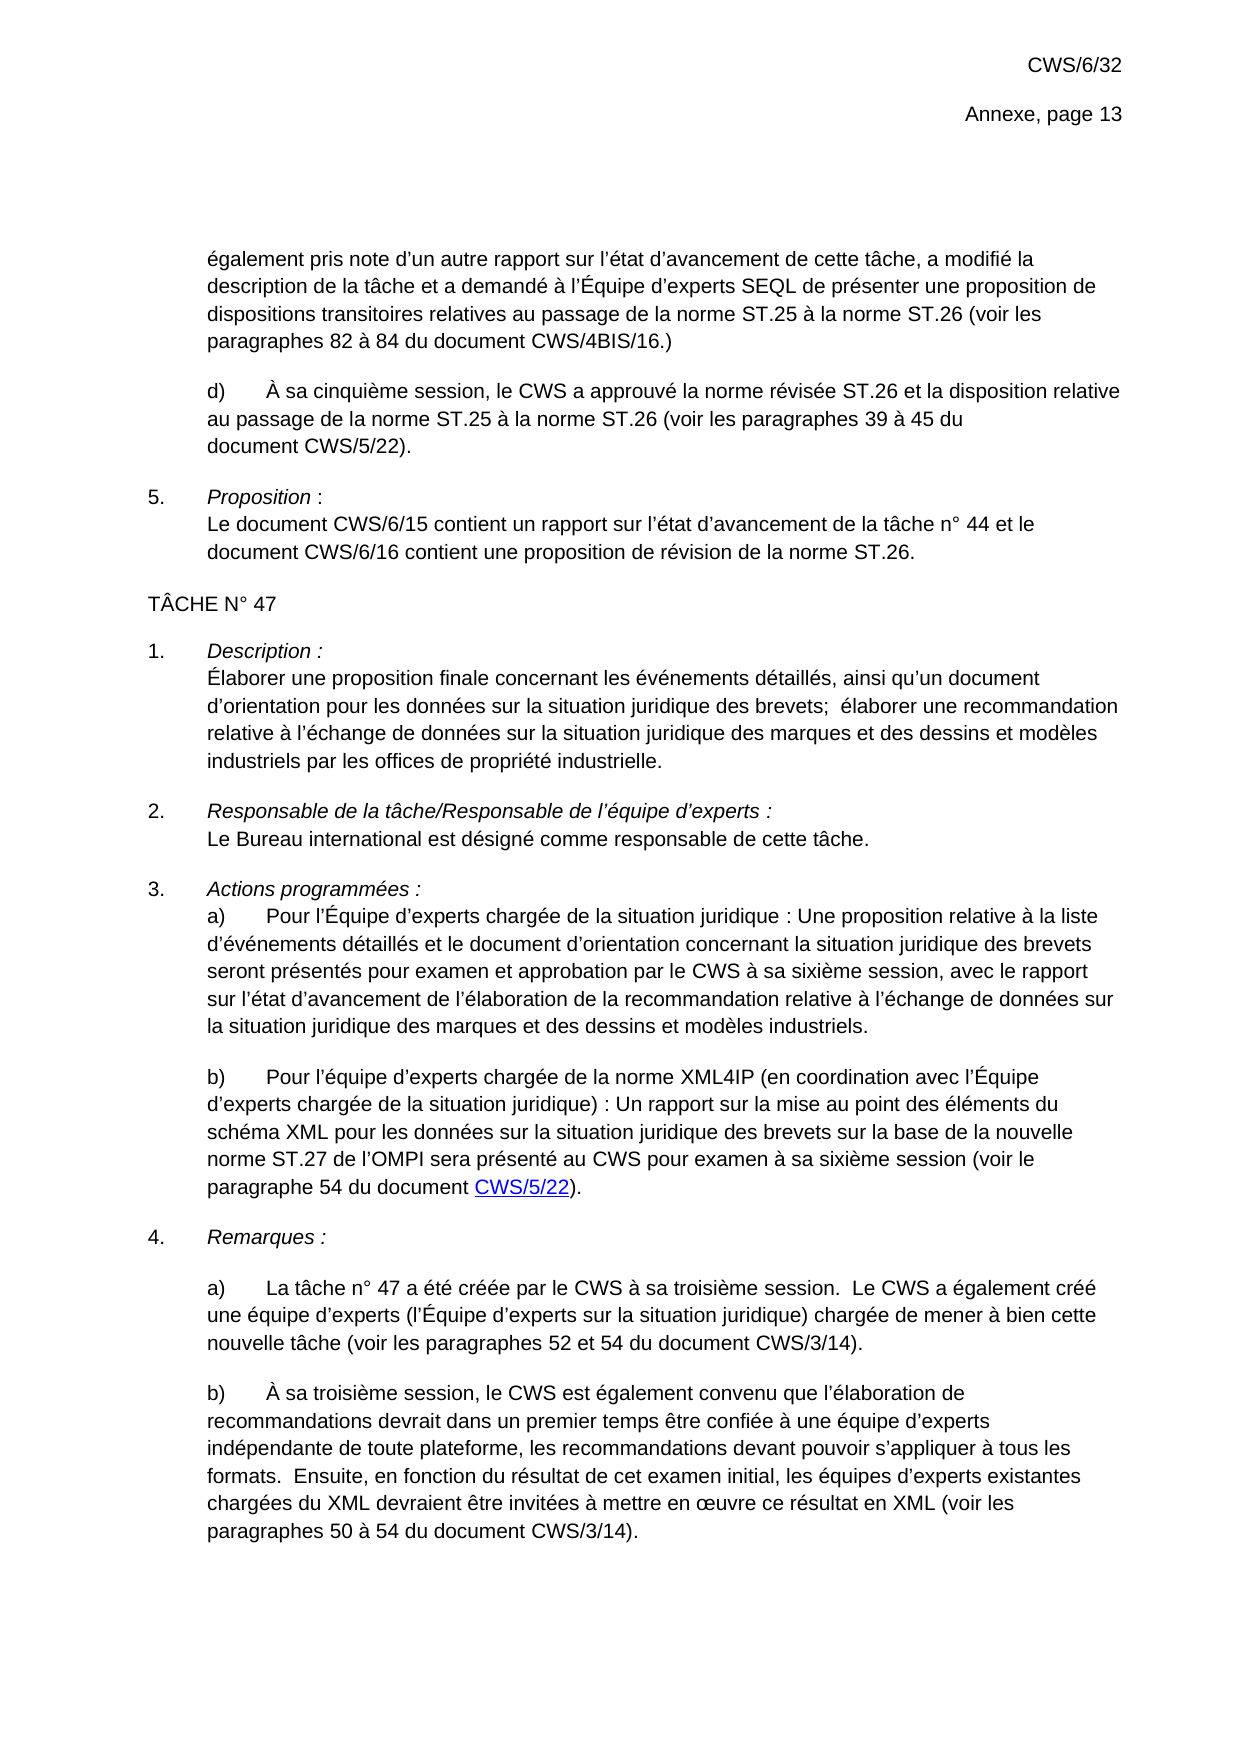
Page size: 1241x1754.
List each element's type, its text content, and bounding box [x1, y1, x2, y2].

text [207, 246, 1122, 353]
text 4. Remarques : [148, 1225, 1122, 1249]
text 3. Actions programmées : a) Pour l’Équipe d’experts chargée de la situation juridique : Une proposition relative à la liste d’événements détaillés et le document d’orientation concernant la situation juridique des brevets seront présentés pour examen et approbation par le CWS à sa sixième session, avec le rapport sur l’état d’avancement de l’élaboration de la recommandation relative à l’échange de données sur la situation juridique des marques et des dessins et modèles industriels. [148, 877, 1122, 1038]
subtitle Tâche n° 47 [148, 592, 1122, 616]
text b) À sa troisième session, le CWS est également convenu que l’élaboration de recommandations devrait dans un premier temps être confiée à une équipe d’experts indépendante de toute plateforme, les recommandations devant pouvoir s’appliquer à tous les formats. Ensuite, en fonction du résultat de cet examen initial, les équipes d’experts existantes chargées du XML devraient être invitées à mettre en œuvre ce résultat en XML (voir les paragraphes 50 à 54 du document CWS/3/14). [207, 1381, 1122, 1542]
text 1. Description : Élaborer une proposition finale concernant les événements détaillés, ainsi qu’un document d’orientation pour les données sur la situation juridique des brevets; élaborer une recommandation relative à l’échange de données sur la situation juridique des marques et des dessins et modèles industriels par les offices de propriété industrielle. [148, 638, 1122, 772]
text 2. Responsable de la tâche/Responsable de l’équipe d’experts : Le Bureau international est désigné comme responsable de cette tâche. [148, 799, 1122, 850]
text d) À sa cinquième session, le CWS a approuvé la norme révisée ST.26 et la disposition relative au passage de la norme ST.25 à la norme ST.26 (voir les paragraphes 39 à 45 du document CWS/5/22). [207, 379, 1122, 458]
text a) La tâche n° 47 a été créée par le CWS à sa troisième session. Le CWS a également créé une équipe d’experts (l’Équipe d’experts sur la situation juridique) chargée de mener à bien cette nouvelle tâche (voir les paragraphes 52 et 54 du document CWS/3/14). [207, 1276, 1122, 1354]
text 5. Proposition : Le document CWS/6/15 contient un rapport sur l’état d’avancement de la tâche n° 44 et le document CWS/6/16 contient une proposition de révision de la norme ST.26. [148, 485, 1122, 564]
text b) Pour l’équipe d’experts chargée de la norme XML4IP (en coordination avec l’Équipe d’experts chargée de la situation juridique) : Un rapport sur la mise au point des éléments du schéma XML pour les données sur la situation juridique des brevets sur la base de la nouvelle norme ST.27 de l’OMPI sera présenté au CWS pour examen à sa sixième session (voir le paragraphe 54 du document CWS/5/22). [207, 1065, 1122, 1199]
